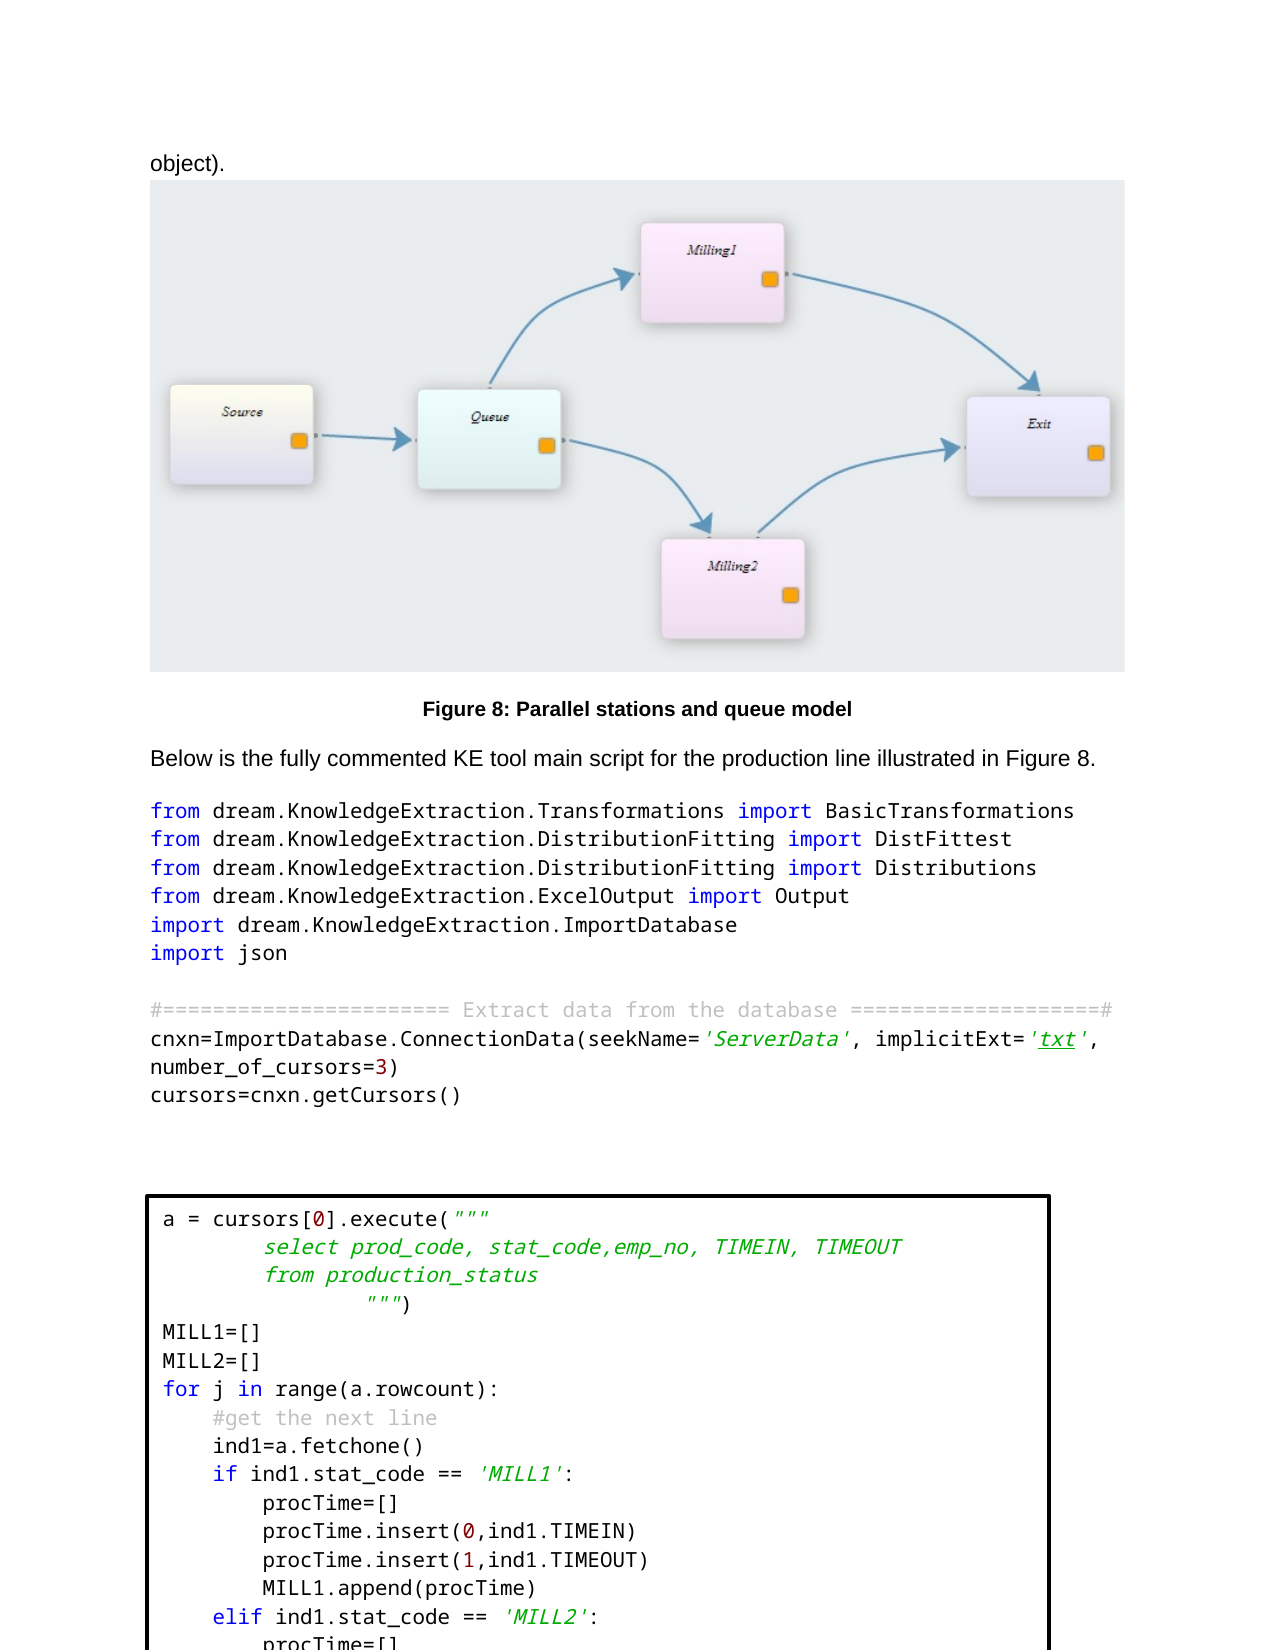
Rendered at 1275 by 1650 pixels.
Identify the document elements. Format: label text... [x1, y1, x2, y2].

text import json [150, 938, 1125, 967]
text #======================= Extract data from the database ====================# [150, 995, 1125, 1024]
text cursors=cnxn.getCursors() [150, 1081, 1125, 1109]
text from dream.KnowledgeExtraction.DistributionFitting import Distributions [150, 853, 1125, 881]
text from dream.KnowledgeExtraction.DistributionFitting import DistFittest [150, 824, 1125, 853]
text Below is the fully commented KE tool main script for the production line illustrated in Figure 8. [150, 745, 1125, 771]
picture [150, 180, 1125, 672]
text from dream.KnowledgeExtraction.Transformations import BasicTransformations [150, 796, 1125, 824]
text import dream.KnowledgeExtraction.ImportDatabase [150, 910, 1125, 938]
text cnxn=ImportDatabase.ConnectionData(seekName='ServerData', implicitExt='txt', number_of_cursors=3) [150, 1024, 1125, 1081]
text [150, 150, 1125, 180]
text Figure 8: Parallel stations and queue model [150, 697, 1125, 721]
text from dream.KnowledgeExtraction.ExcelOutput import Output [150, 881, 1125, 910]
